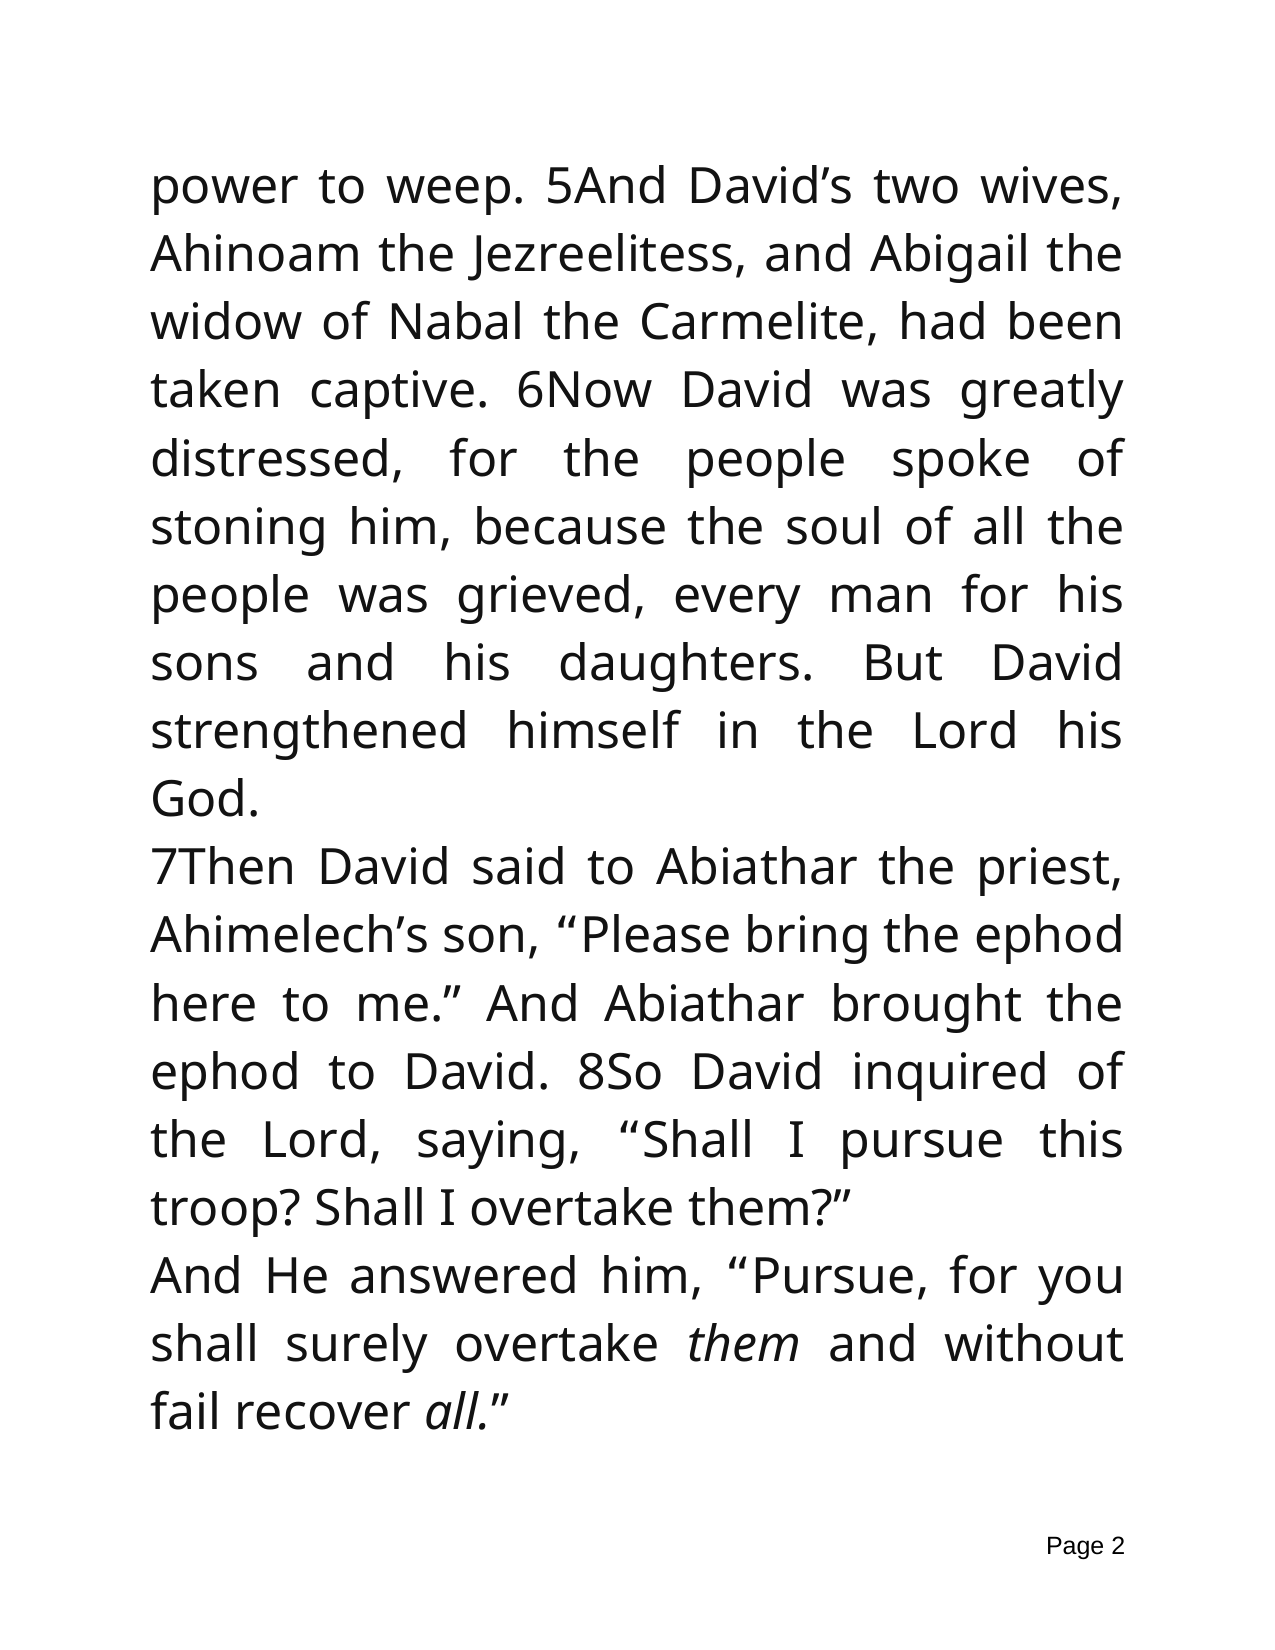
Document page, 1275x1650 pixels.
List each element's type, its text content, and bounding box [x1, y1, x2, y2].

text 7Then David said to Abiathar the priest, Ahimelech’s son, “Please bring the ephod here to me.” And Abiathar brought the ephod to David. 8So David inquired of the Lord, saying, “Shall I pursue this troop? Shall I overtake them?” [150, 831, 1125, 1240]
text And He answered him, “Pursue, for you shall surely overtake them and without fail recover all.” [150, 1240, 1125, 1444]
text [150, 150, 1125, 831]
